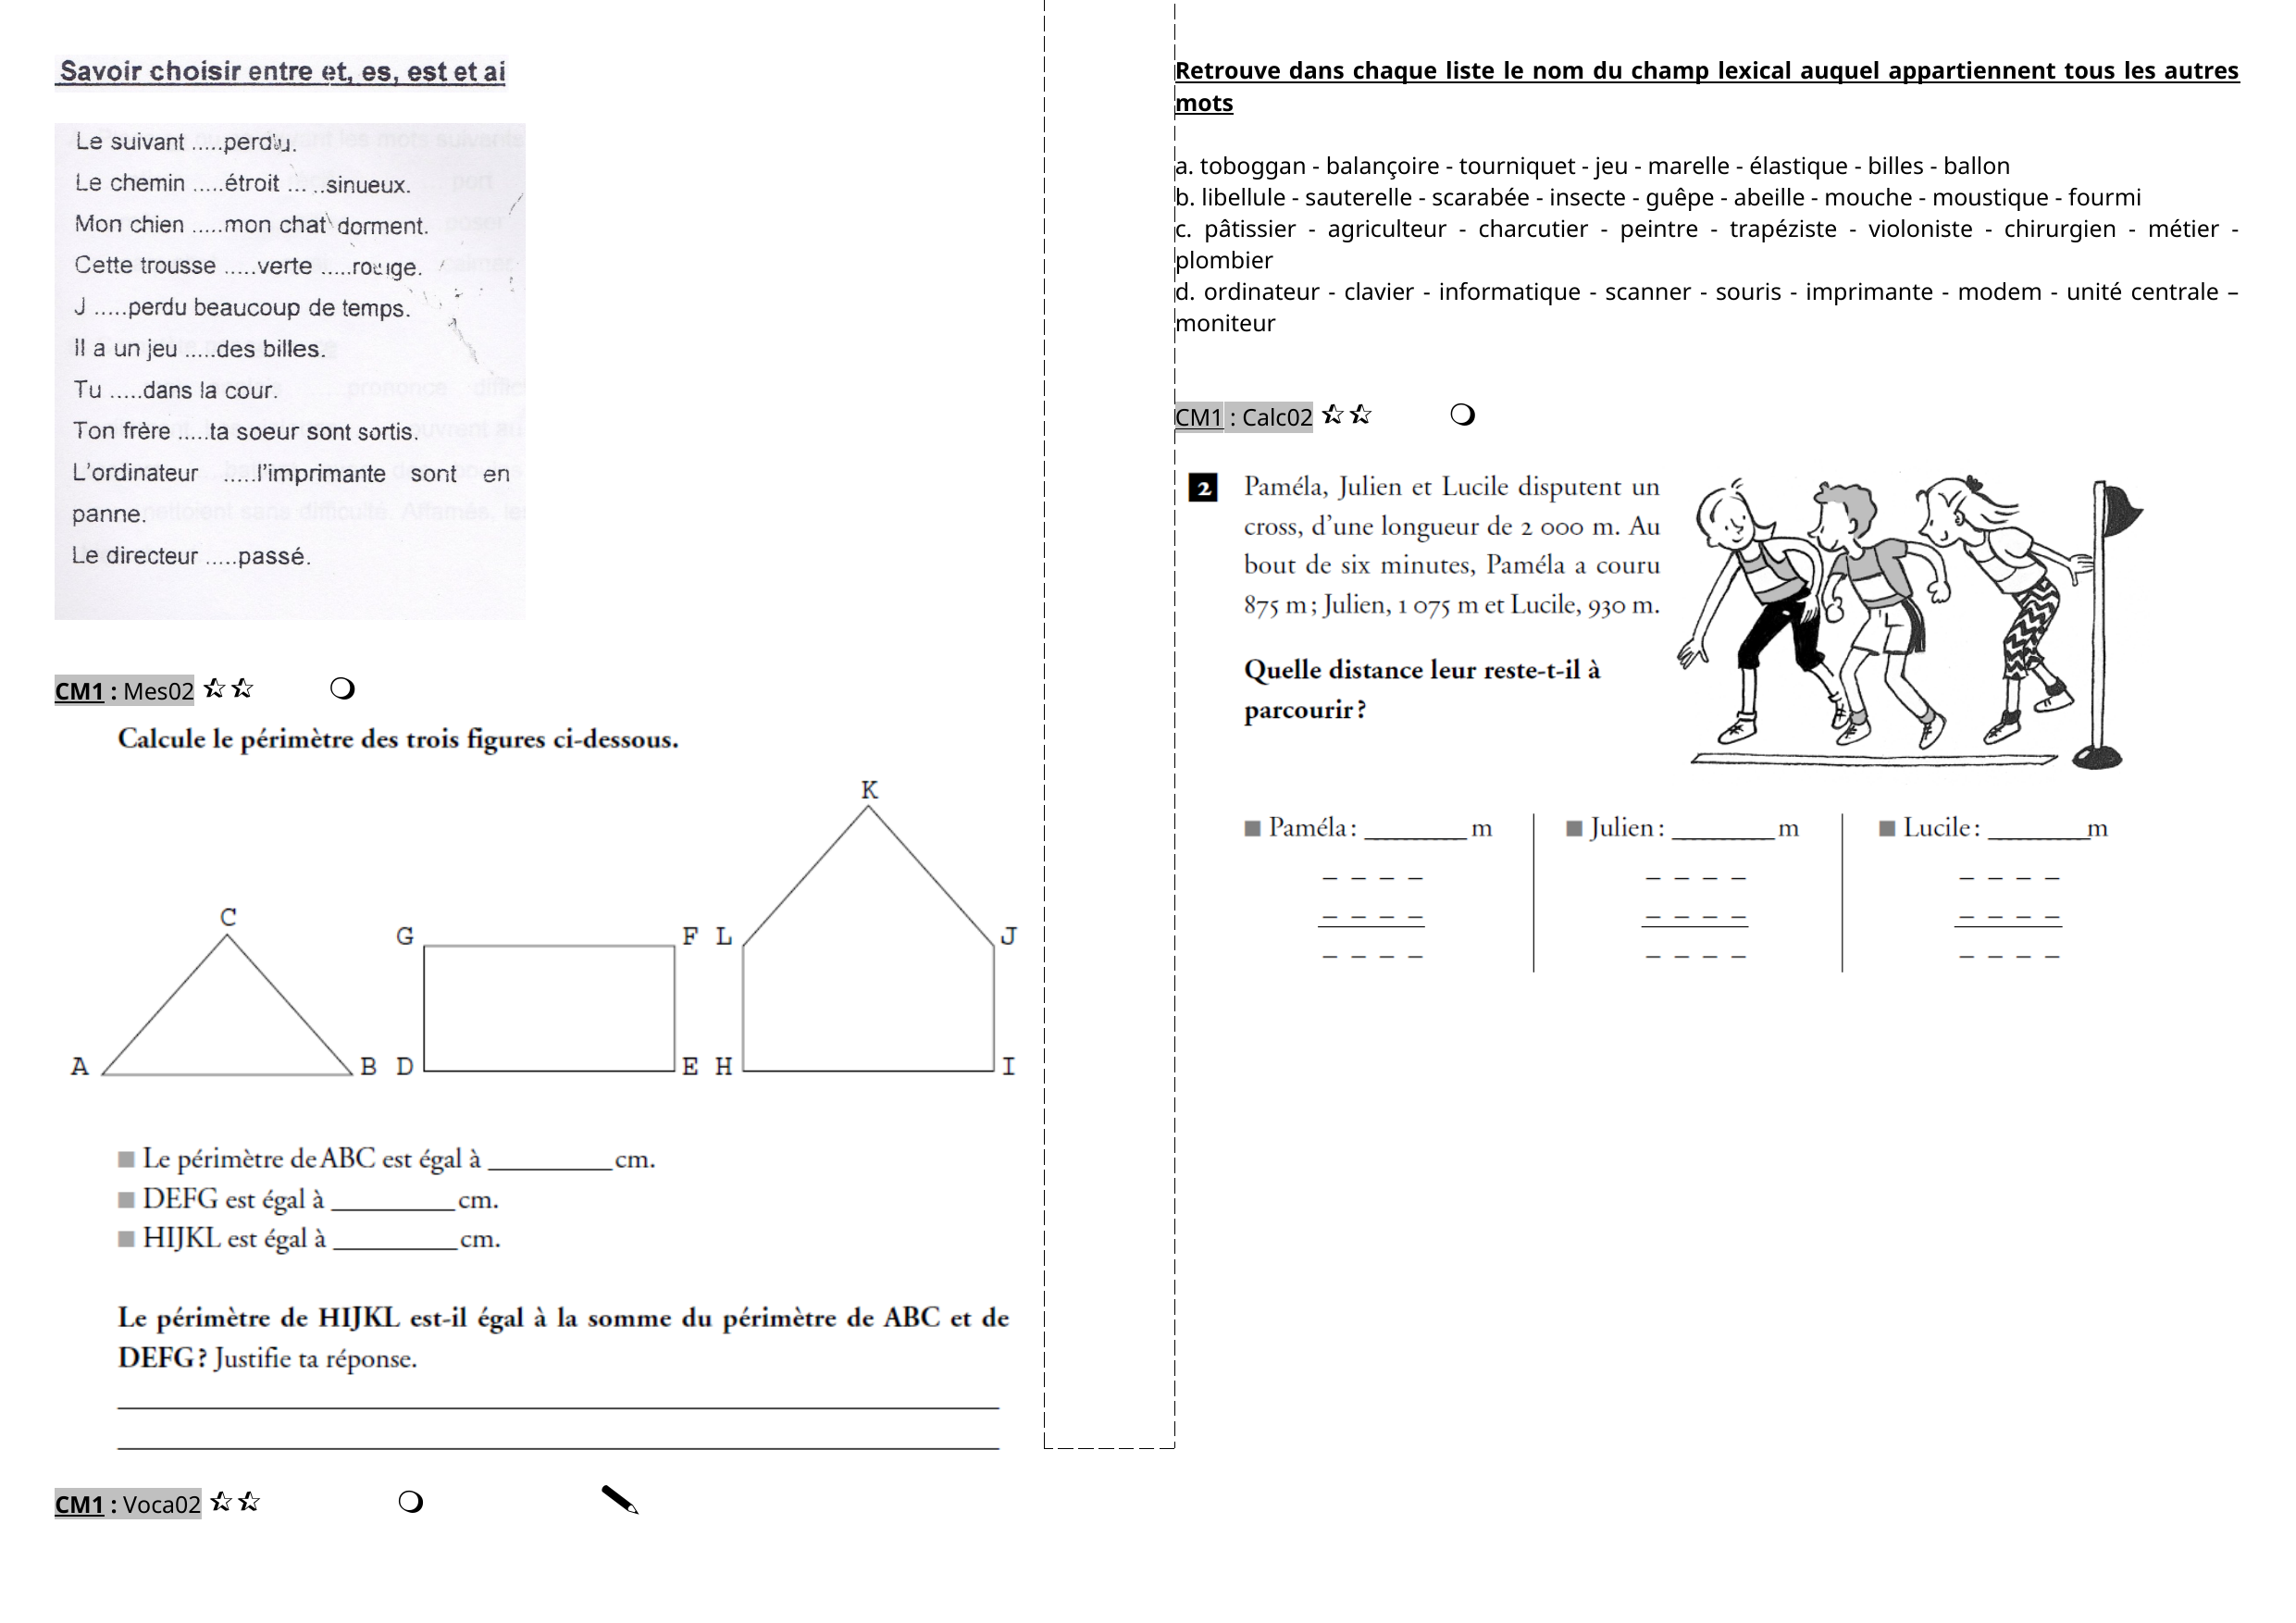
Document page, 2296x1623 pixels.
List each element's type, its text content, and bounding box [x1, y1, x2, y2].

text b. libellule - sauterelle - scarabée - insecte - guêpe - abeille - mouche - moustique - fourmi [1174, 180, 2240, 212]
picture [1174, 453, 2159, 1007]
text CM1 : Mes02 [194, 675, 1121, 706]
text Retrouve dans chaque liste le nom du champ lexical auquel appartiennent tous les autres mots [1174, 82, 2240, 118]
text CM1 : Voca02 [202, 1488, 1121, 1519]
picture [55, 706, 1033, 1473]
picture [55, 55, 509, 93]
text CM1 : Calc02 [1313, 402, 2240, 433]
text d. ordinateur - clavier - informatique - scanner - souris - imprimante - modem - unité centrale – moniteur [1174, 275, 2240, 339]
picture [55, 123, 527, 620]
text Retrouve dans chaque liste le nom du champ lexical auquel appartiennent tous les autres mots [1174, 55, 2240, 81]
text c. pâtissier - agriculteur - charcutier - peintre - trapéziste - violoniste - chirurgien - métier - plombier [1174, 212, 2240, 275]
text a. toboggan - balançoire - tourniquet - jeu - marelle - élastique - billes - ballon [1174, 149, 2240, 180]
